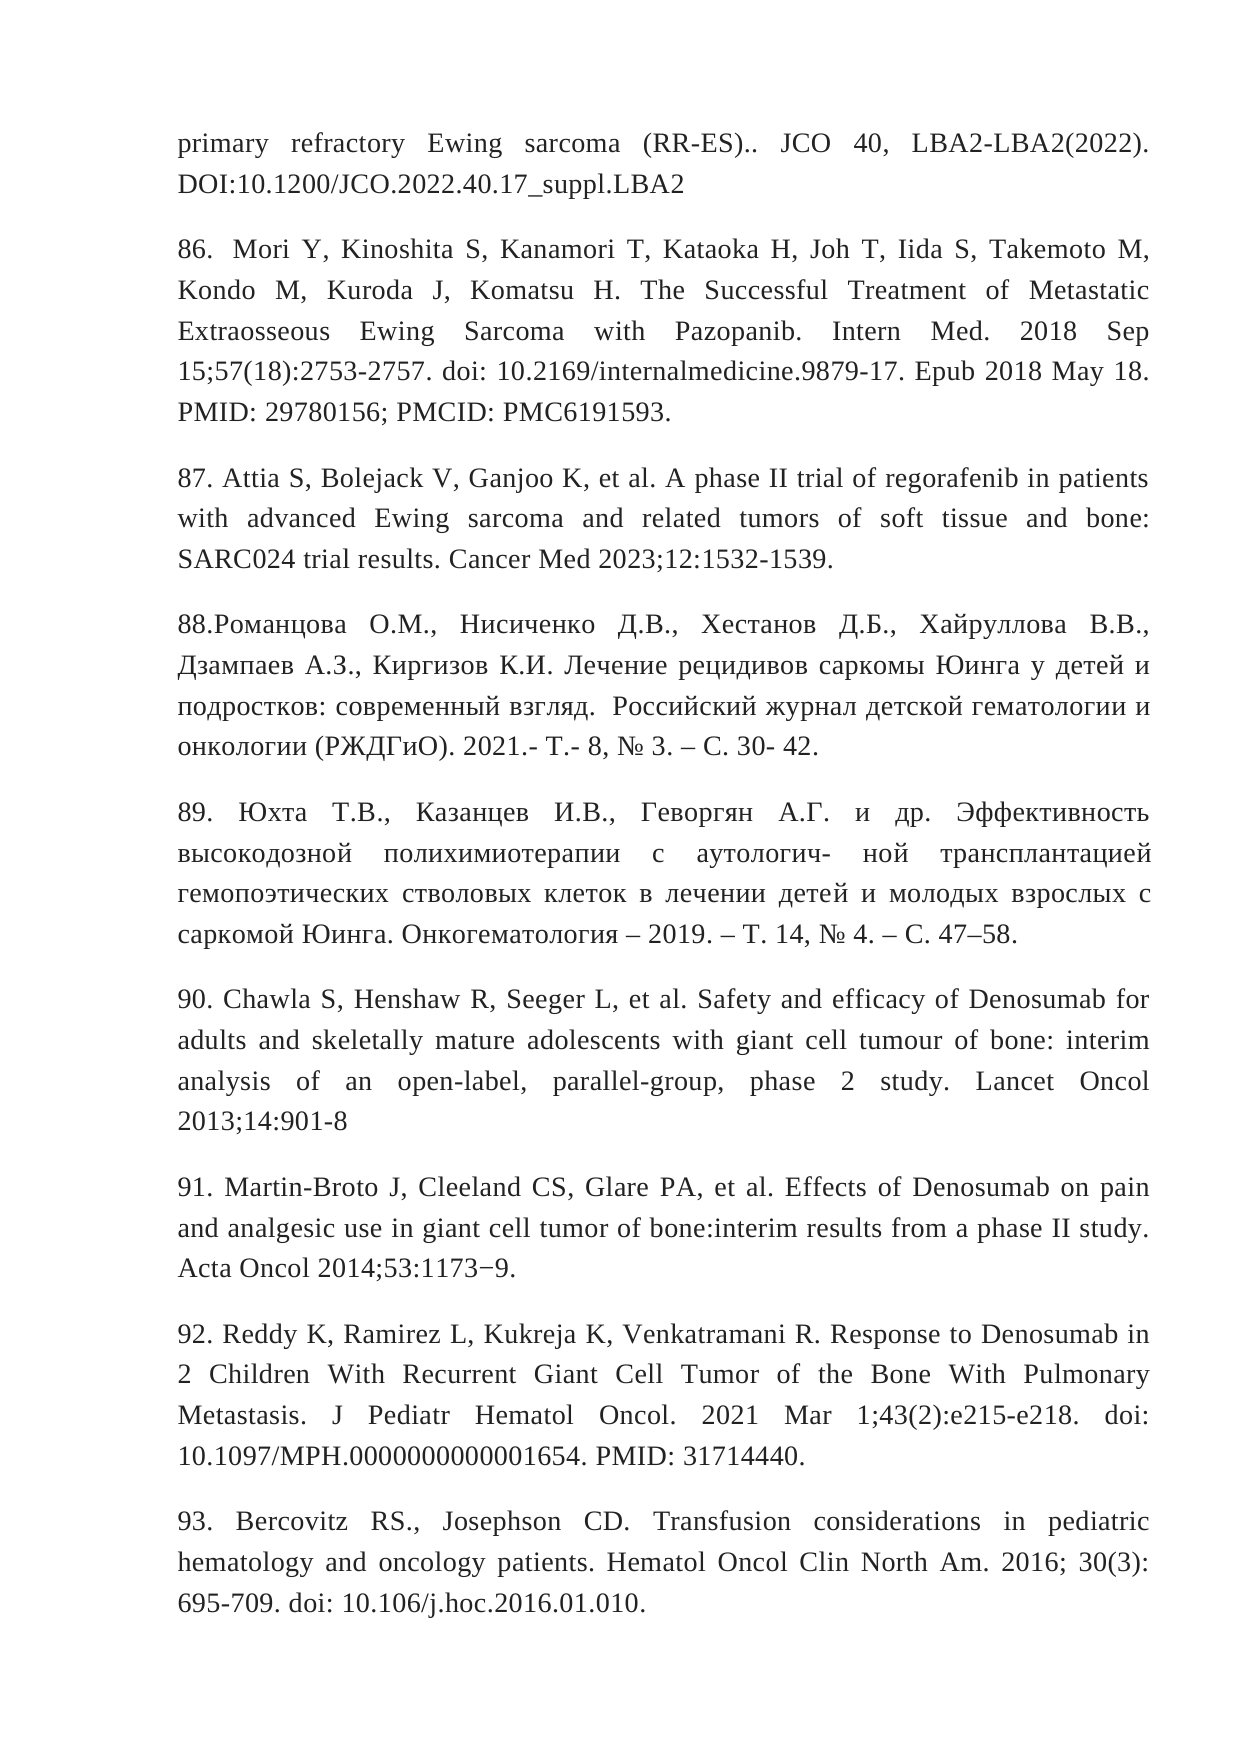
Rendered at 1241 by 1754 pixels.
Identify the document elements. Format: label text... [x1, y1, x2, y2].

text 86. Mori Y, Kinoshita S, Kanamori T, Kataoka H, Joh T, Iida S, Takemoto M, Kondo M, Kuroda J, Komatsu H. The Successful Treatment of Metastatic Extraosseous Ewing Sarcoma with Pazopanib. Intern Med. 2018 Sep 15;57(18):2753-2757. doi: 10.2169/internalmedicine.9879-17. Epub 2018 May 18. PMID: 29780156; PMCID: PMC6191593. [177, 224, 1152, 427]
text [177, 118, 1152, 199]
text 88.Романцова О.М., Нисиченко Д.В., Хестанов Д.Б., Хайруллова В.В., Дзампаев А.З., Киргизов К.И. Лечение рецидивов саркомы Юинга у детей и подростков: современный взгляд. Российский журнал детской гематологии и онкологии (РЖДГиО). 2021.- Т.- 8, № 3. – С. 30- 42. [177, 599, 1152, 762]
text 89. Юхта Т.В., Казанцев И.В., Геворгян А.Г. и др. Эффективность высокодозной полихимиотерапии с аутологич- ной трансплантацией гемопоэтических стволовых клеток в лечении детей и молодых взрослых с саркомой Юинга. Онкогематология – 2019. – Т. 14, № 4. – С. 47–58. [177, 787, 1152, 949]
text 87. Attia S, Bolejack V, Ganjoo K, et al. A phase II trial of regorafenib in patients with advanced Ewing sarcoma and related tumors of soft tissue and bone: SARC024 trial results. Cancer Med 2023;12:1532-1539. [177, 452, 1152, 574]
text 93. Bercovitz RS., Josephson CD. Transfusion considerations in pediatric hematology and oncology patients. Hematol Oncol Clin North Am. 2016; 30(3): 695-709. doi: 10.106/j.hoc.2016.01.010. [177, 1496, 1152, 1618]
text 91. Martin-Broto J, Cleeland CS, Glare PA, et al. Effects of Denosumab on pain and analgesic use in giant cell tumor of bone:interim results from a phase II study. Acta Oncol 2014;53:1173−9. [177, 1162, 1152, 1284]
text 92. Reddy K, Ramirez L, Kukreja K, Venkatramani R. Response to Denosumab in 2 Children With Recurrent Giant Cell Tumor of the Bone With Pulmonary Metastasis. J Pediatr Hematol Oncol. 2021 Mar 1;43(2):e215-e218. doi: 10.1097/MPH.0000000000001654. PMID: 31714440. [177, 1309, 1152, 1471]
text 90. Chawla S, Henshaw R, Seeger L, et al. Safety and efficacy of Denosumab for adults and skeletally mature adolescents with giant cell tumour of bone: interim analysis of an open-label, parallel-group, phase 2 study. Lancet Oncol 2013;14:901-8 [177, 974, 1152, 1137]
